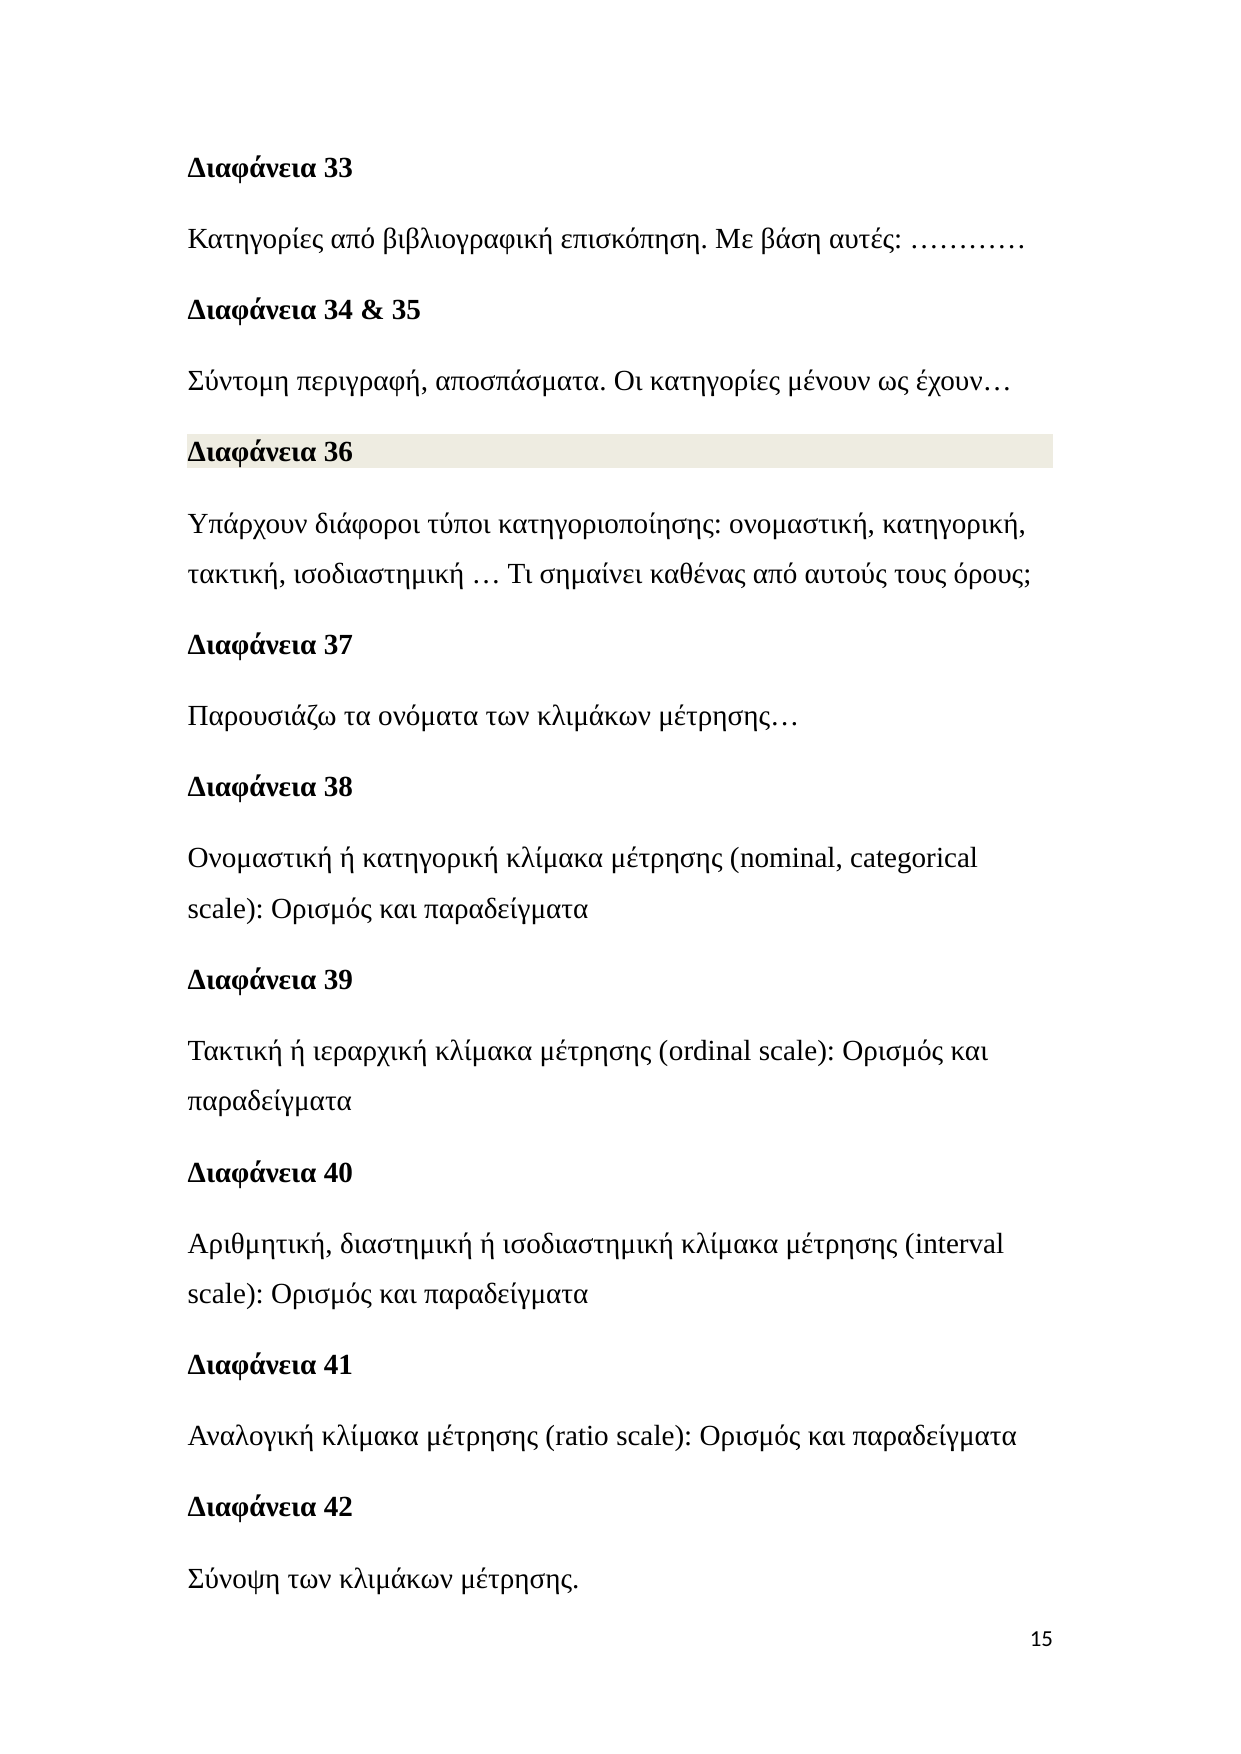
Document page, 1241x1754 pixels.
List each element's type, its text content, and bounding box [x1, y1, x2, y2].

text Αναλογική κλίμακα μέτρησης (ratio scale): Ορισμός και παραδείγματα [187, 1418, 1053, 1452]
text Διαφάνεια 38 [187, 769, 1053, 803]
text Διαφάνεια 34 & 35 [187, 292, 1053, 326]
text Διαφάνεια 40 [187, 1155, 1053, 1188]
text Σύντομη περιγραφή, αποσπάσματα. Οι κατηγορίες μένουν ως έχουν… [187, 363, 1053, 397]
text Διαφάνεια 33 [187, 150, 1053, 183]
text Κατηγορίες από βιβλιογραφική επισκόπηση. Με βάση αυτές: ………… [187, 221, 1053, 255]
text Διαφάνεια 37 [187, 627, 1053, 661]
text Διαφάνεια 41 [187, 1347, 1053, 1381]
text Ονομαστική ή κατηγορική κλίμακα μέτρησης (nominal, categorical scale): Ορισμός και παραδείγματα [187, 841, 1053, 924]
text Διαφάνεια 39 [187, 962, 1053, 996]
text Παρουσιάζω τα ονόματα των κλιμάκων μέτρησης… [187, 698, 1053, 732]
text Υπάρχουν διάφοροι τύποι κατηγοριοποίησης: ονομαστική, κατηγορική, τακτική, ισοδιαστημική … Τι σημαίνει καθένας από αυτούς τους όρους; [187, 506, 1053, 589]
text Σύνοψη των κλιμάκων μέτρησης. [187, 1561, 1053, 1594]
text Τακτική ή ιεραρχική κλίμακα μέτρησης (ordinal scale): Ορισμός και παραδείγματα [187, 1033, 1053, 1117]
text Αριθμητική, διαστημική ή ισοδιαστημική κλίμακα μέτρησης (interval scale): Ορισμός και παραδείγματα [187, 1226, 1053, 1310]
text Διαφάνεια 36 [187, 434, 1053, 468]
text Διαφάνεια 42 [187, 1489, 1053, 1523]
